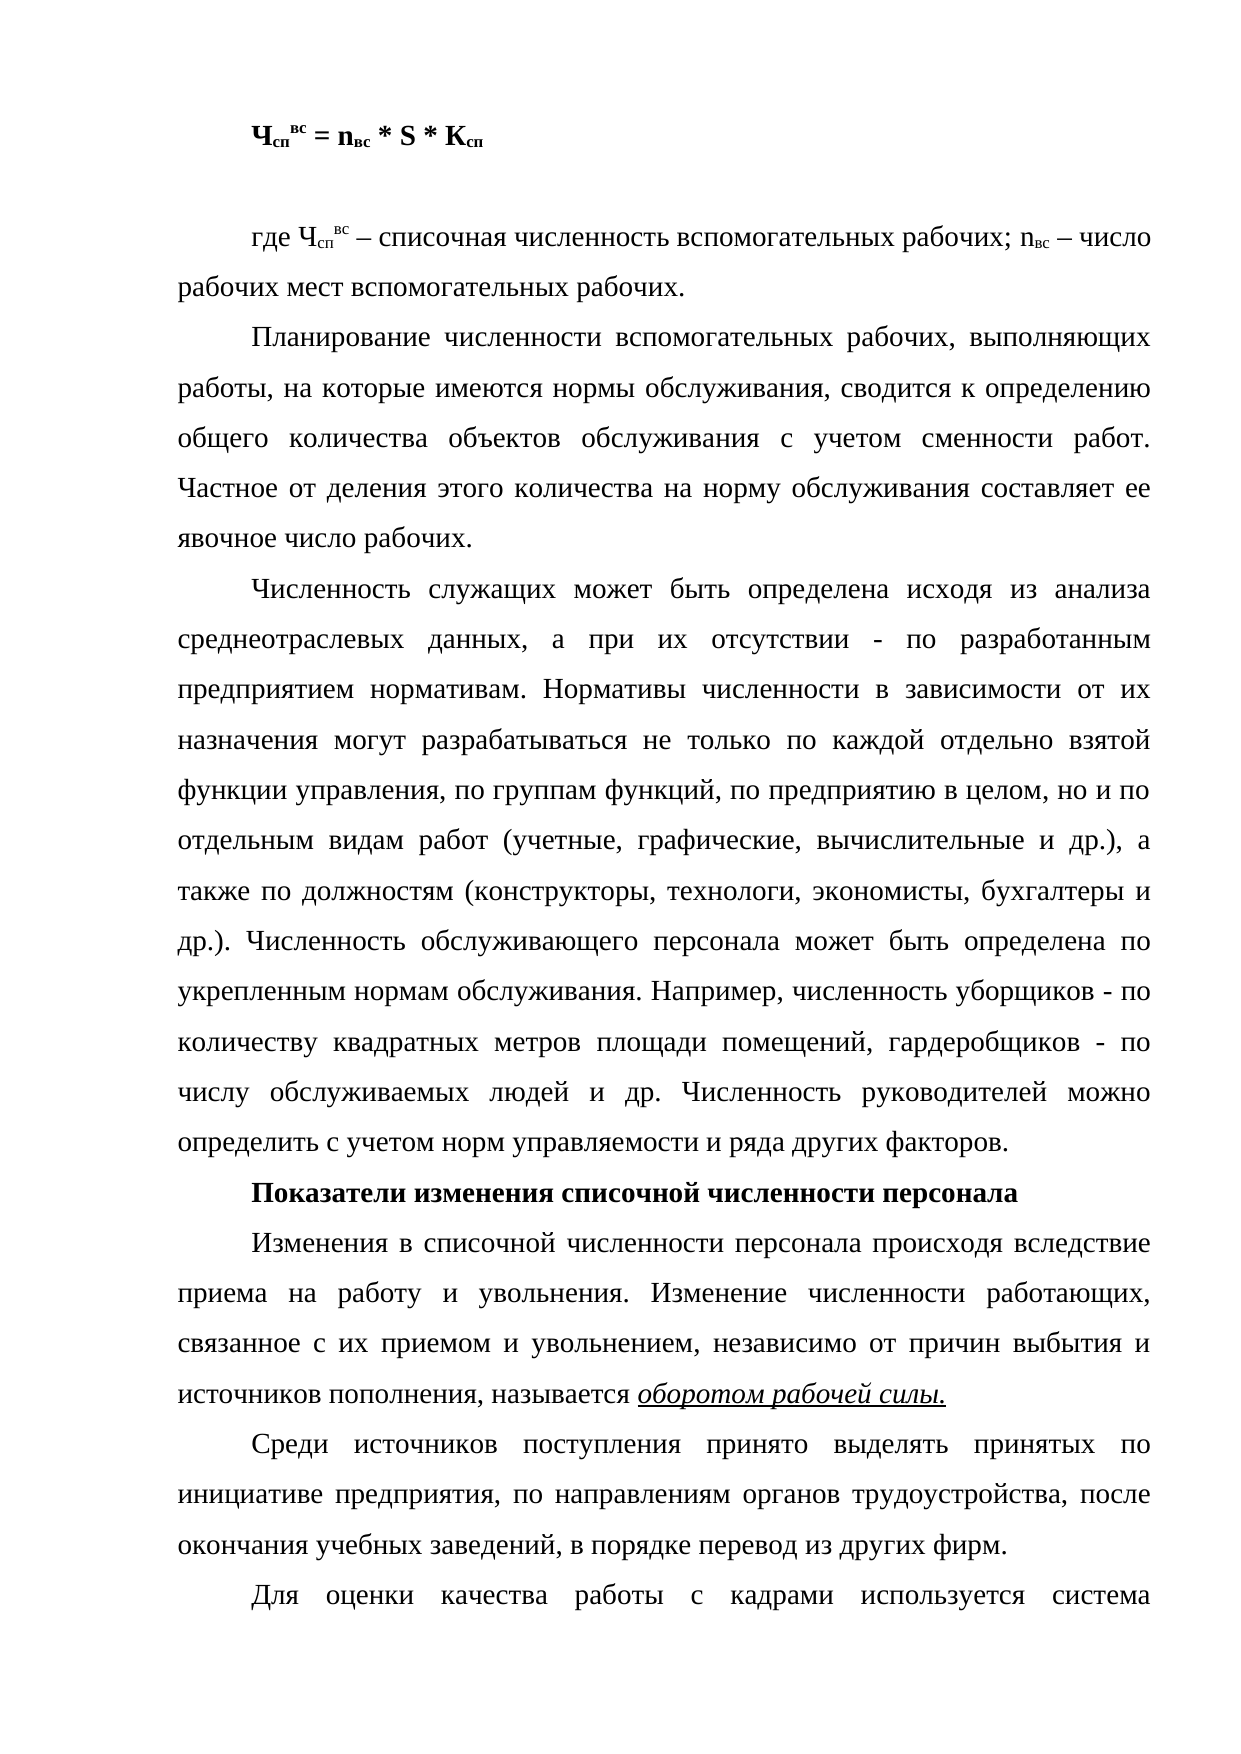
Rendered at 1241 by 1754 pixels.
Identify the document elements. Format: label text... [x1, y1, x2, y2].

text где Чспвс – списочная численность вспомогательных рабочих; nвс – число рабочих мест вспомогательных рабочих. [177, 219, 1152, 303]
text Планирование численности вспомогательных рабочих, выполняющих работы, на которые имеются нормы обслуживания, сводится к определению общего количества объектов обслуживания с учетом сменности работ. Частное от деления этого количества на норму обслуживания составляет ее явочное число рабочих. [177, 319, 1152, 554]
text Показатели изменения списочной численности персонала [177, 1175, 1152, 1208]
text Численность служащих может быть определена исходя из анализа среднеотраслевых данных, а при их отсутствии - по разработанным предприятием нормативам. Нормативы численности в зависимости от их назначения могут разрабатываться не только по каждой отдельно взятой функции управления, по группам функций, по предприятию в целом, но и по отдельным видам работ (учетные, графические, вычислительные и др.), а также по должностям (конструкторы, технологи, экономисты, бухгалтеры и др.). Численность обслуживающего персонала может быть определена по укрепленным нормам обслуживания. Например, численность уборщиков - по количеству квадратных метров площади помещений, гардеробщиков - по числу обслуживаемых людей и др. Численность руководителей можно определить с учетом норм управляемости и ряда других факторов. [177, 571, 1152, 1158]
text Чспвс = nвс * S * Ксп [177, 118, 1152, 152]
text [177, 1577, 1152, 1611]
text Изменения в списочной численности персонала происходя вследствие приема на работу и увольнения. Изменение численности работающих, связанное с их приемом и увольнением, независимо от причин выбытия и источников пополнения, называется оборотом рабочей силы. [177, 1225, 1152, 1409]
text Среди источников поступления принято выделять принятых по инициативе предприятия, по направлениям органов трудоустройства, после окончания учебных заведений, в порядке перевод из других фирм. [177, 1426, 1152, 1560]
